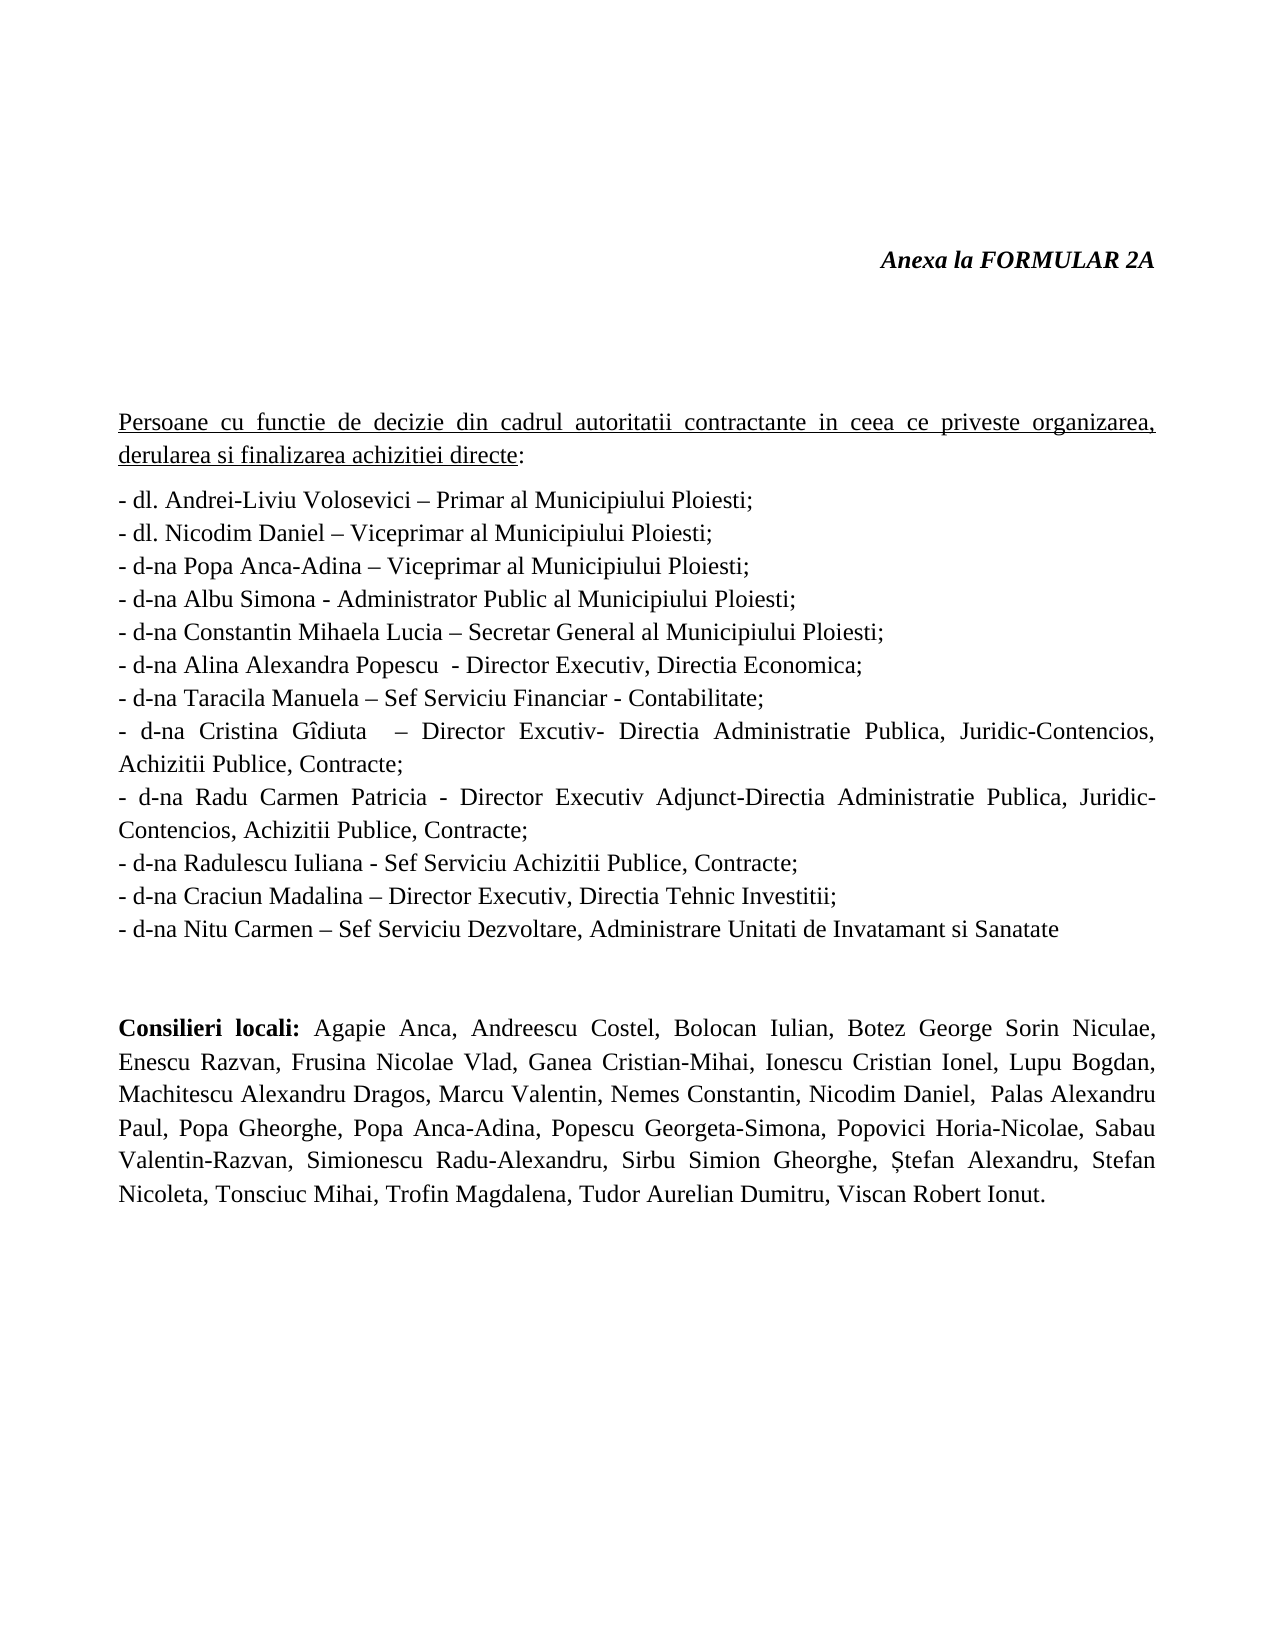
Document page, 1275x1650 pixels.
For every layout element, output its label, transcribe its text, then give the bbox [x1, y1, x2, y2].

text - d-na Popa Anca-Adina – Viceprimar al Municipiului Ploiesti; [118, 551, 1157, 580]
text Persoane cu functie de decizie din cadrul autoritatii contractante in ceea ce priveste organizarea, derularea si finalizarea achizitiei directe: [118, 407, 1157, 468]
text - d-na Albu Simona - Administrator Public al Municipiului Ploiesti; [118, 584, 1157, 613]
text - d-na Craciun Madalina – Director Executiv, Directia Tehnic Investitii; [118, 881, 1157, 910]
text - d-na Alina Alexandra Popescu - Director Executiv, Directia Economica; [118, 650, 1157, 679]
text - d-na Taracila Manuela – Sef Serviciu Financiar - Contabilitate; [118, 683, 1157, 712]
text - d-na Cristina Gîdiuta – Director Excutiv- Directia Administratie Publica, Juridic-Contencios, Achizitii Publice, Contracte; [118, 716, 1157, 778]
text - d-na Nitu Carmen – Sef Serviciu Dezvoltare, Administrare Unitati de Invatamant si Sanatate [118, 914, 1157, 943]
text - dl. Nicodim Daniel – Viceprimar al Municipiului Ploiesti; [118, 518, 1157, 547]
text Consilieri locali: Agapie Anca, Andreescu Costel, Bolocan Iulian, Botez George Sorin Niculae, Enescu Razvan, Frusina Nicolae Vlad, Ganea Cristian-Mihai, Ionescu Cristian Ionel, Lupu Bogdan, Machitescu Alexandru Dragos, Marcu Valentin, Nemes Constantin, Nicodim Daniel, Palas Alexandru Paul, Popa Gheorghe, Popa Anca-Adina, Popescu Georgeta-Simona, Popovici Horia-Nicolae, Sabau Valentin-Razvan, Simionescu Radu-Alexandru, Sirbu Simion Gheorghe, Ștefan Alexandru, Stefan Nicoleta, Tonsciuc Mihai, Trofin Magdalena, Tudor Aurelian Dumitru, Viscan Robert Ionut. [118, 1013, 1157, 1207]
text - d-na Radulescu Iuliana - Sef Serviciu Achizitii Publice, Contracte; [118, 848, 1157, 877]
text - d-na Constantin Mihaela Lucia – Secretar General al Municipiului Ploiesti; [118, 617, 1157, 646]
text Anexa la FORMULAR 2A [118, 245, 1157, 274]
text - d-na Radu Carmen Patricia - Director Executiv Adjunct-Directia Administratie Publica, Juridic-Contencios, Achizitii Publice, Contracte; [118, 782, 1157, 844]
text - dl. Andrei-Liviu Volosevici – Primar al Municipiului Ploiesti; [118, 485, 1157, 514]
